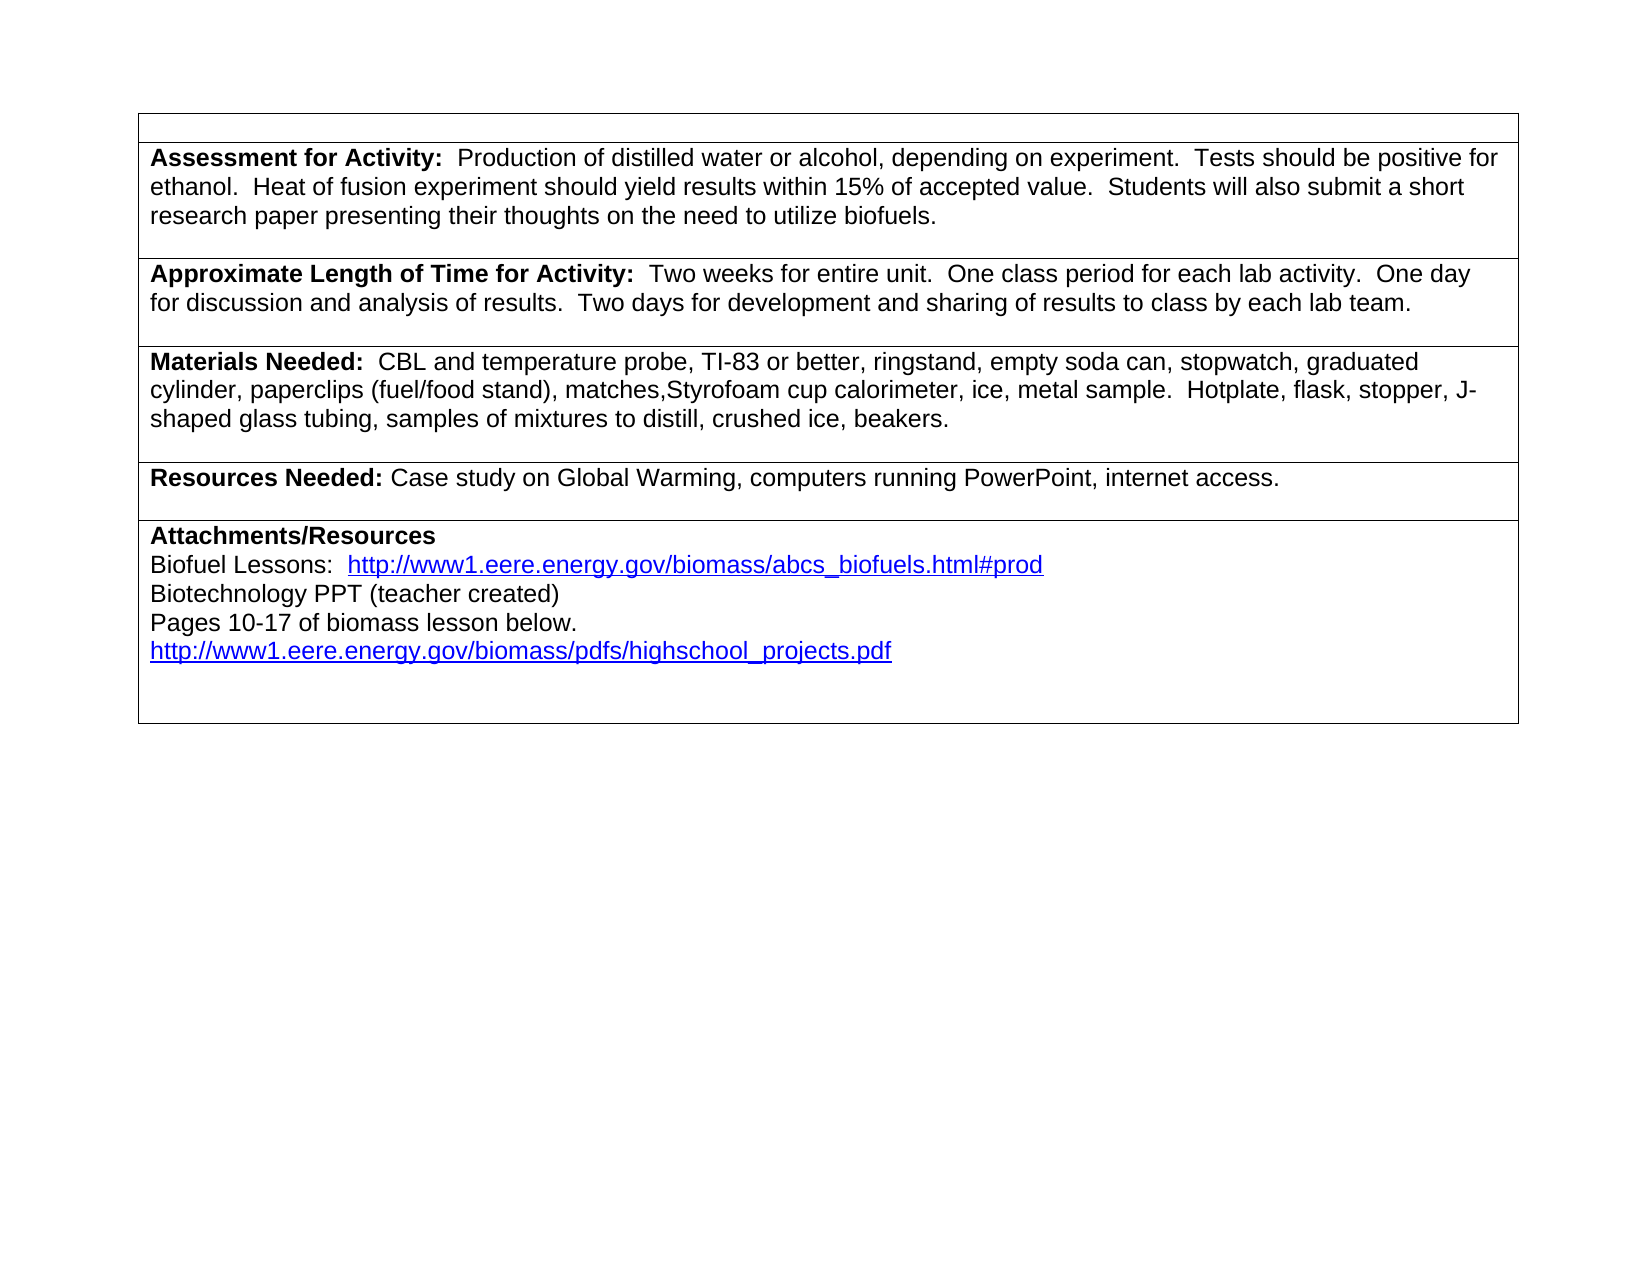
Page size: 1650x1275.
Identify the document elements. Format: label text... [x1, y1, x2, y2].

table_cell Attachments/Resources Biofuel Lessons: http://www1.eere.energy.gov/biomass/abcs_biofuels.html#prod Biotechnology PPT (teacher created) Pages 10-17 of biomass lesson below. http://www1.eere.energy.gov/biomass/pdfs/highschool_projects.pdf [139, 521, 1518, 722]
table_cell Approximate Length of Time for Activity: Two weeks for entire unit. One class period for each lab activity. One day for discussion and analysis of results. Two days for development and sharing of results to class by each lab team. [139, 259, 1518, 346]
table_cell Assessment for Activity: Production of distilled water or alcohol, depending on experiment. Tests should be positive for ethanol. Heat of fusion experiment should yield results within 15% of accepted value. Students will also submit a short research paper presenting their thoughts on the need to utilize biofuels. [139, 143, 1518, 258]
table_cell Materials Needed: CBL and temperature probe, TI-83 or better, ringstand, empty soda can, stopwatch, graduated cylinder, paperclips (fuel/food stand), matches,Styrofoam cup calorimeter, ice, metal sample. Hotplate, flask, stopper, J-shaped glass tubing, samples of mixtures to distill, crushed ice, beakers. [139, 347, 1518, 462]
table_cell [139, 114, 1518, 142]
table_cell Resources Needed: Case study on Global Warming, computers running PowerPoint, internet access. [139, 463, 1518, 520]
